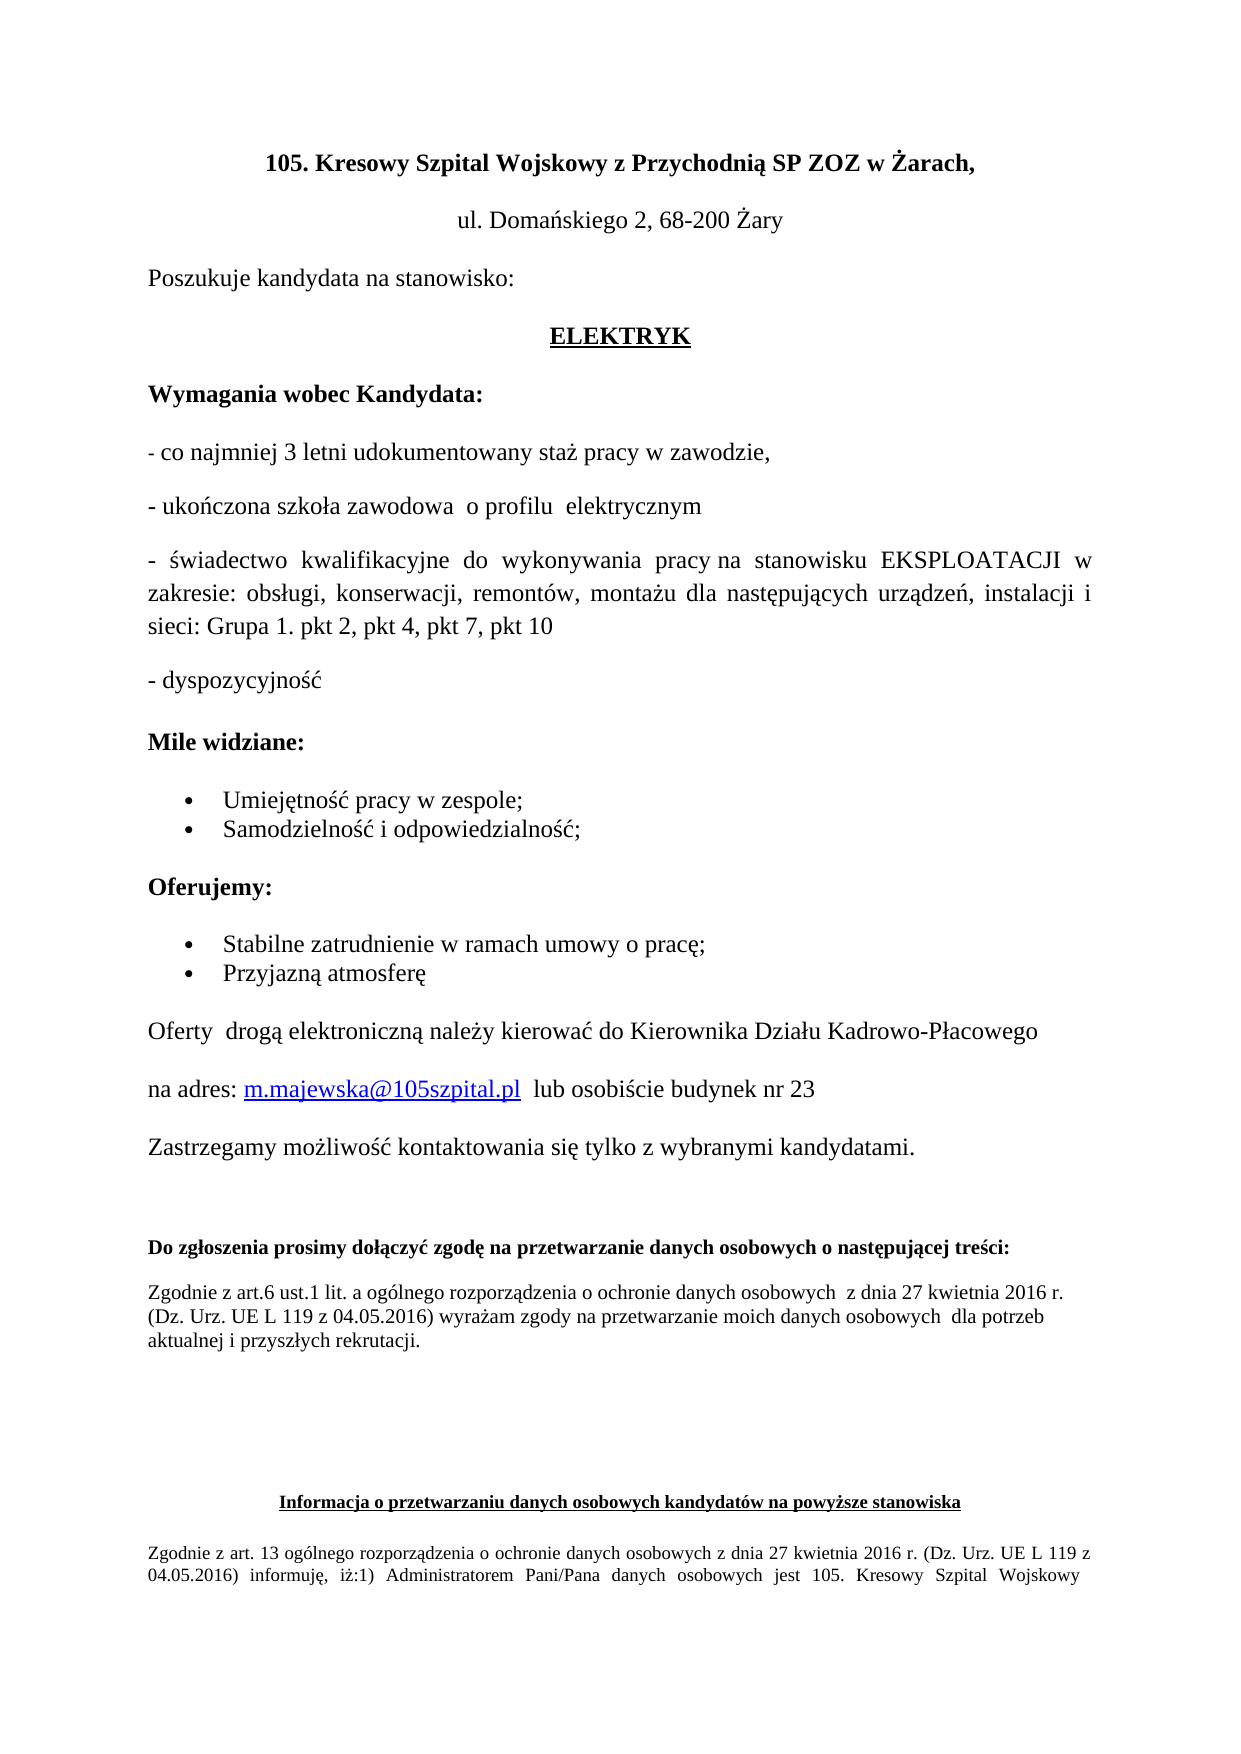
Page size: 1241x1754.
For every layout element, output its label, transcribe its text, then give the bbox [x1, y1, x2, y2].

text - co najmniej 3 letni udokumentowany staż pracy w zawodzie, [148, 437, 1093, 466]
text Wymagania wobec Kandydata: [148, 379, 1093, 408]
text Do zgłoszenia prosimy dołączyć zgodę na przetwarzanie danych osobowych o następującej treści: [148, 1235, 1093, 1259]
text Mile widziane: [148, 727, 1093, 756]
text - dyspozycyjność [148, 665, 1093, 693]
text - świadectwo kwalifikacyjne do wykonywania pracy na stanowisku EKSPLOATACJI w zakresie: obsługi, konserwacji, remontów, montażu dla następujących urządzeń, instalacji i sieci: Grupa 1. pkt 2, pkt 4, pkt 7, pkt 10 [148, 545, 1093, 640]
list Samodzielność i odpowiedzialność; [185, 814, 1093, 842]
text 105. Kresowy Szpital Wojskowy z Przychodnią SP ZOZ w Żarach, [148, 148, 1093, 176]
text Oferujemy: [148, 872, 1093, 900]
text Poszukuje kandydata na stanowisko: [148, 263, 1093, 292]
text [148, 1542, 1093, 1585]
text Zastrzegamy możliwość kontaktowania się tylko z wybranymi kandydatami. [148, 1132, 1093, 1161]
text Oferty drogą elektroniczną należy kierować do Kierownika Działu Kadrowo-Płacowego [148, 1016, 1093, 1045]
text na adres: m.majewska@105szpital.pl lub osobiście budynek nr 23 [148, 1074, 1093, 1103]
list Stabilne zatrudnienie w ramach umowy o pracę; [185, 929, 1093, 958]
text ELEKTRYK [148, 321, 1093, 350]
list Przyjazną atmosferę [185, 958, 1093, 987]
text ul. Domańskiego 2, 68-200 Żary [148, 206, 1093, 234]
text Zgodnie z art.6 ust.1 lit. a ogólnego rozporządzenia o ochronie danych osobowych z dnia 27 kwietnia 2016 r. (Dz. Urz. UE L 119 z 04.05.2016) wyrażam zgody na przetwarzanie moich danych osobowych dla potrzeb aktualnej i przyszłych rekrutacji. [148, 1280, 1093, 1352]
text Informacja o przetwarzaniu danych osobowych kandydatów na powyższe stanowiska [148, 1491, 1093, 1513]
list Umiejętność pracy w zespole; [185, 785, 1093, 814]
text - ukończona szkoła zawodowa o profilu elektrycznym [148, 491, 1093, 520]
